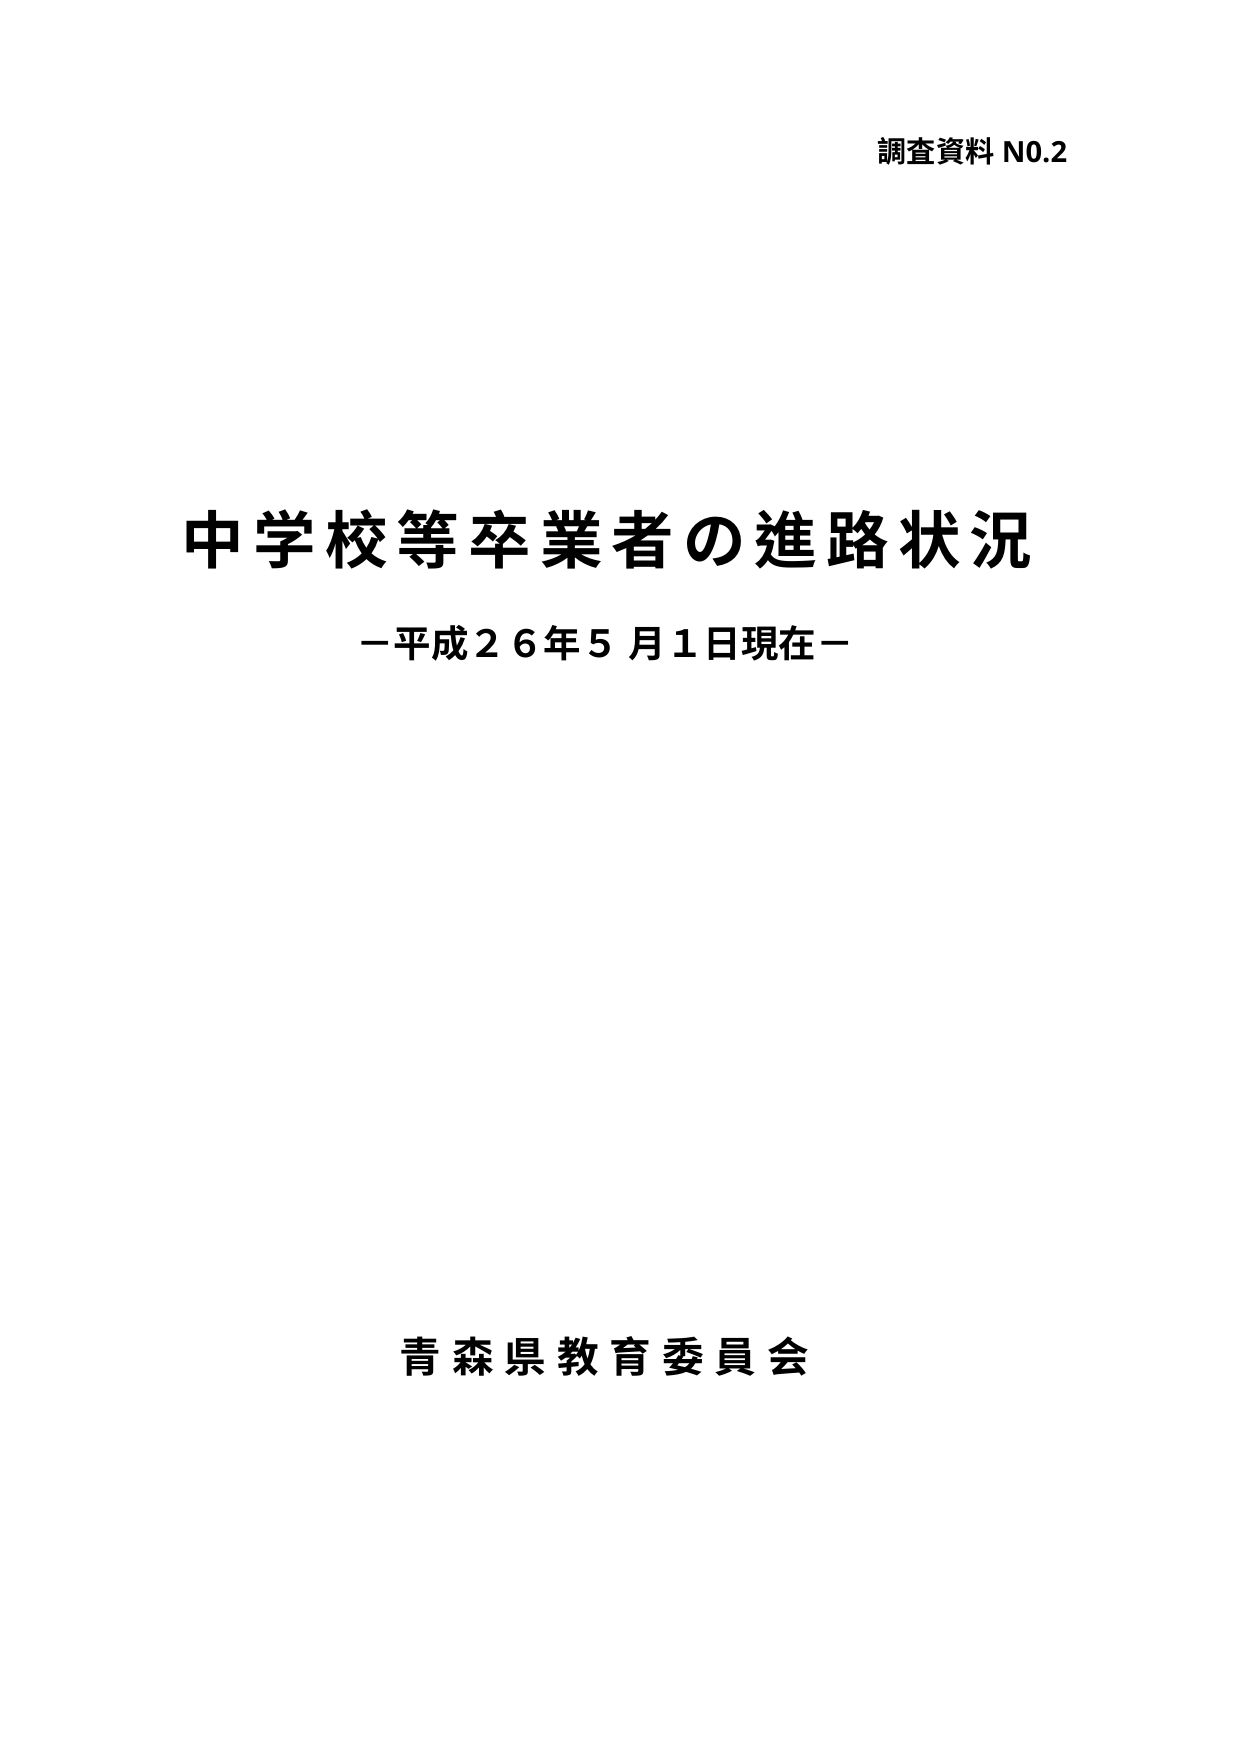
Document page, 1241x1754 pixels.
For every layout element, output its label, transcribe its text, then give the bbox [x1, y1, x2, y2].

text 調査資料 N0.2 [96, 131, 1067, 171]
text －平成２６年５ 月１日現在－ [96, 617, 1113, 668]
text 中学校等卒業者の進路状況 [96, 497, 1118, 582]
text 青 森 県 教 育 委 員 会 [96, 1328, 1112, 1384]
